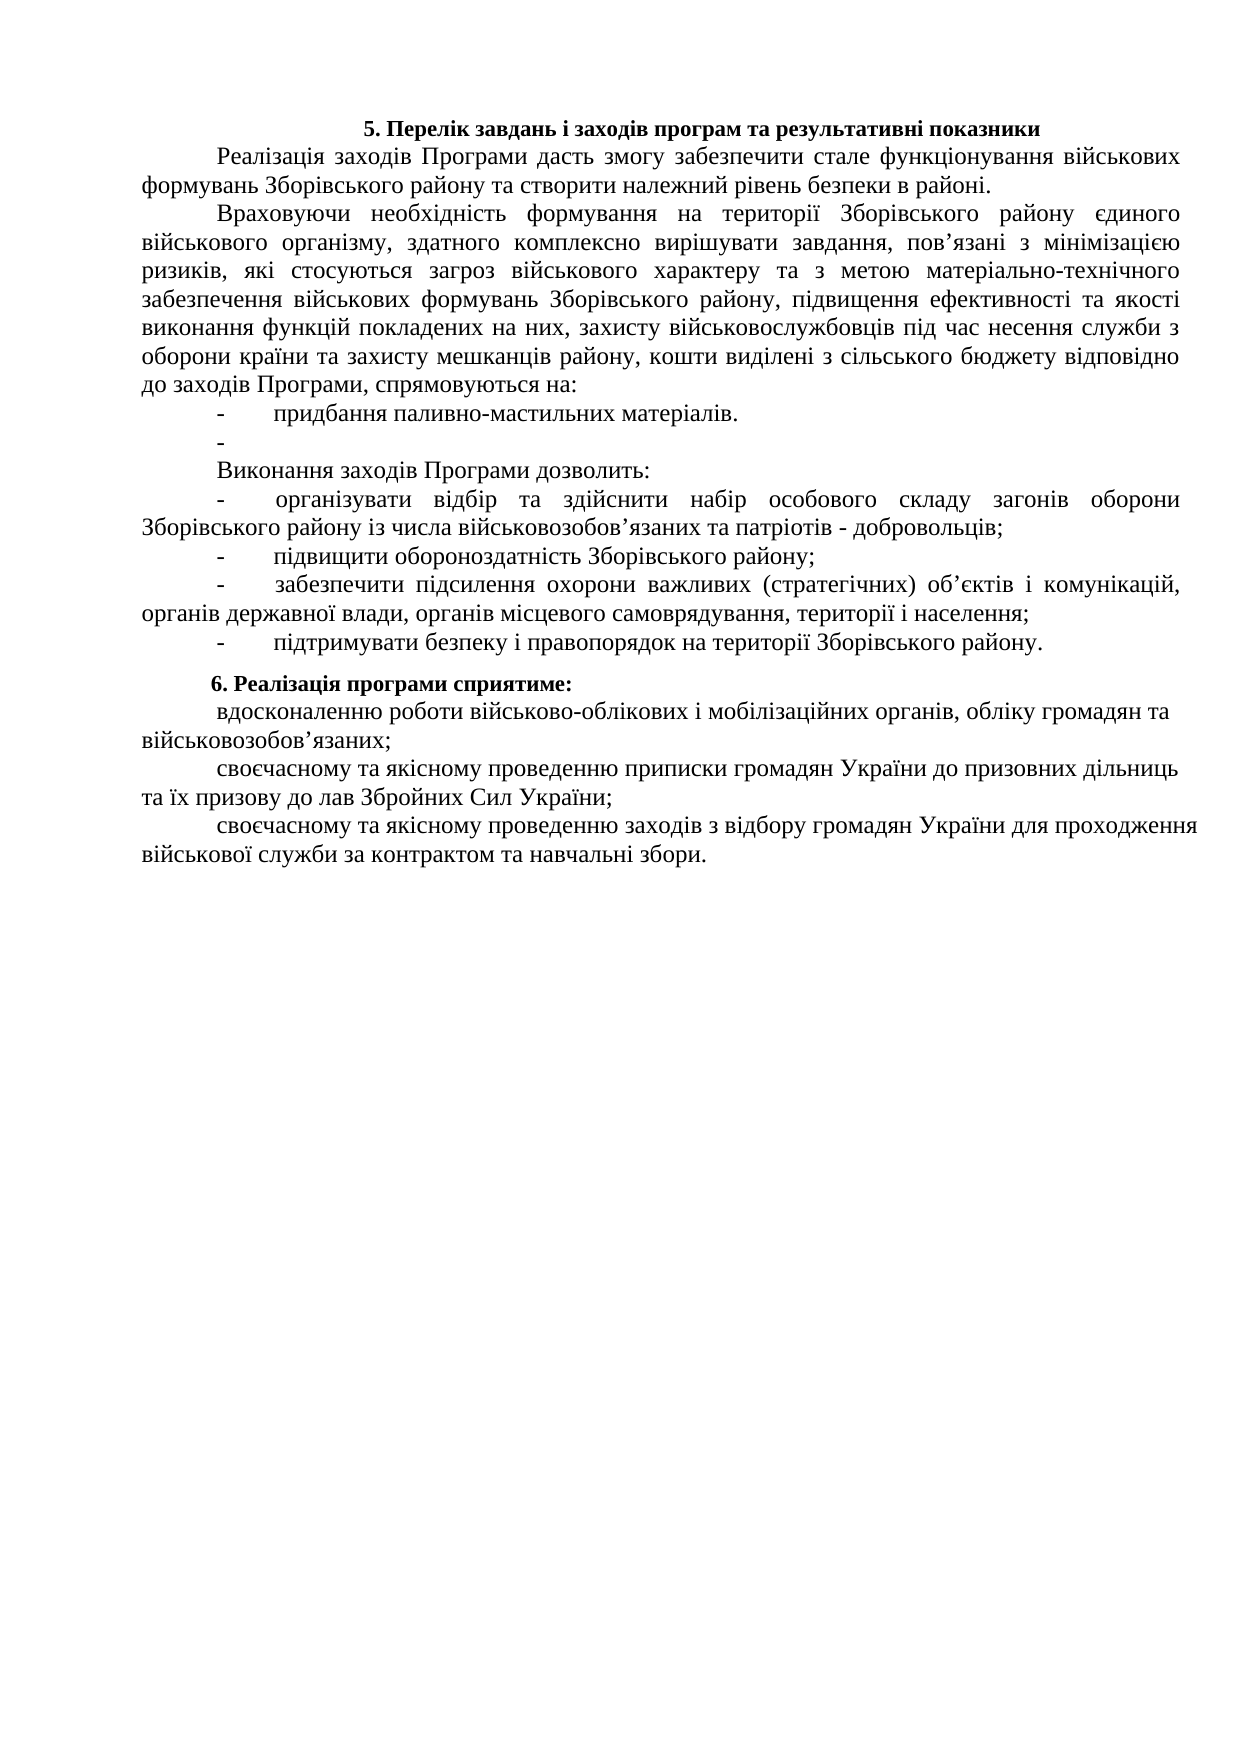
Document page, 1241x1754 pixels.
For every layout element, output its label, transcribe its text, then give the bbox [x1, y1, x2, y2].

text своєчасному та якісному проведенню заходів з відбору громадян України для проходження військової служби за контрактом та навчальні збори. [141, 811, 1206, 868]
list організувати відбір та здійснити набір особового складу загонів оборони Зборівського району із числа військовозобов’язаних та патріотів - добровольців; [141, 484, 1181, 541]
text Реалізація заходів Програми дасть змогу забезпечити стале функціонування військових формувань Зборівського району та створити належний рівень безпеки в районі. [141, 142, 1181, 199]
text вдосконаленню роботи військово-облікових і мобілізаційних органів, обліку громадян та військовозобов’язаних; [141, 697, 1206, 754]
text 6. Реалізація програми сприятиме: [141, 668, 1206, 697]
text своєчасному та якісному проведенню приписки громадян України до призовних дільниць та їх призову до лав Збройних Сил України; [141, 754, 1206, 811]
text Виконання заходів Програми дозволить: [141, 456, 1206, 484]
list придбання паливно-мастильних матеріалів. [141, 399, 1206, 427]
text 5. Перелік завдань і заходів програм та результативні показники [141, 113, 1194, 142]
list забезпечити підсилення охорони важливих (стратегічних) об’єктів і комунікацій, органів державної влади, органів місцевого самоврядування, території і населення; [141, 570, 1181, 627]
list підтримувати безпеку і правопорядок на території Зборівського району. [141, 627, 1206, 656]
list підвищити обороноздатність Зборівського району; [141, 541, 1206, 570]
text Враховуючи необхідність формування на території Зборівського району єдиного військового організму, здатного комплексно вирішувати завдання, пов’язані з мінімізацією ризиків, які стосуються загроз військового характеру та з метою матеріально-технічного забезпечення військових формувань Зборівського району, підвищення ефективності та якості виконання функцій покладених на них, захисту військовослужбовців під час несення служби з оборони країни та захисту мешканців району, кошти виділені з сільського бюджету відповідно до заходів Програми, спрямовуються на: [141, 199, 1181, 399]
